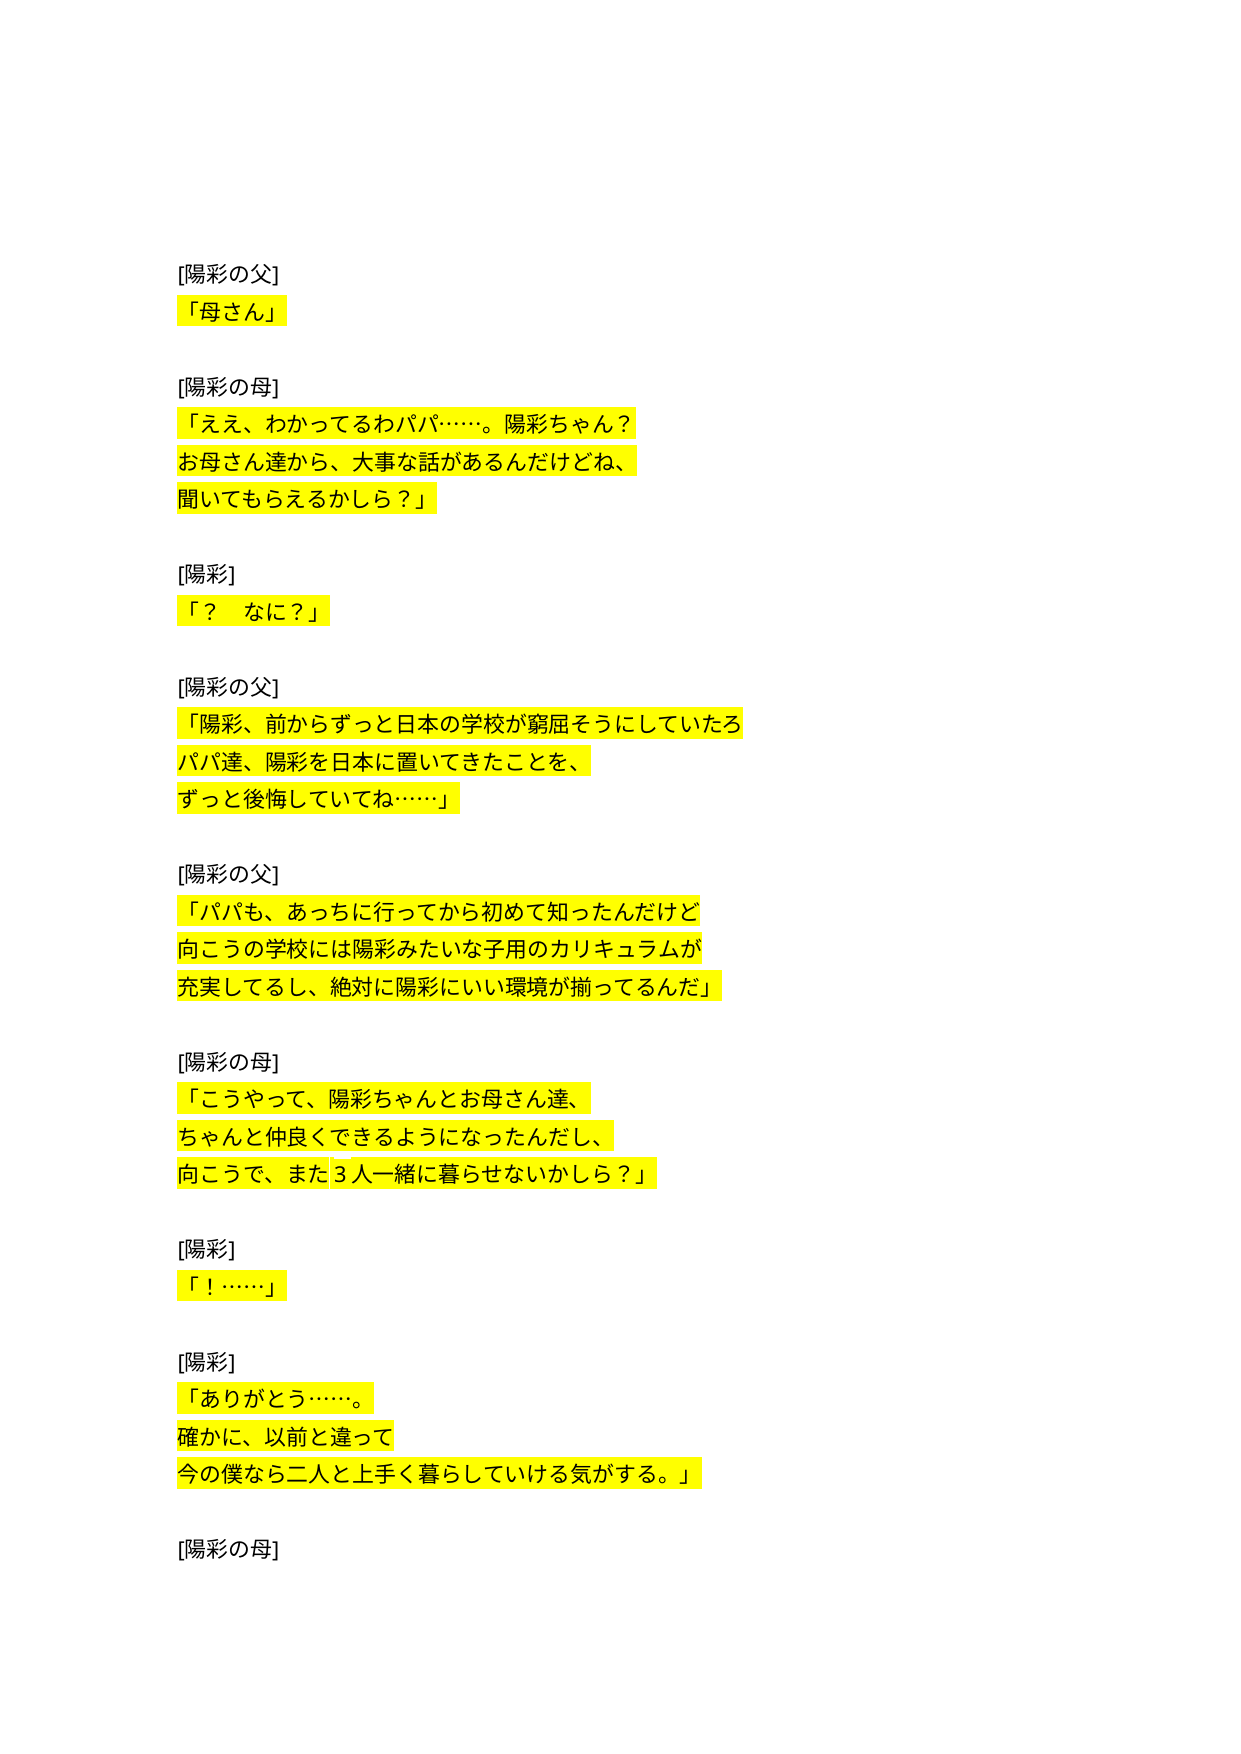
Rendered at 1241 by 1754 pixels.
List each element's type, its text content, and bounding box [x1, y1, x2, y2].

text [陽彩の父] [177, 854, 1063, 892]
text [陽彩] [177, 1342, 1063, 1379]
text 聞いてもらえるかしら？」 [177, 479, 1063, 517]
text [陽彩の母] [177, 1042, 1063, 1079]
text 「陽彩、前からずっと日本の学校が窮屈そうにしていたろ [177, 704, 1063, 742]
text お母さん達から、大事な話があるんだけどね、 [177, 442, 1063, 479]
text [陽彩の母] [177, 367, 1063, 404]
text ずっと後悔していてね……」 [177, 779, 1063, 817]
text パパ達、陽彩を日本に置いてきたことを、 [177, 742, 1063, 779]
text 向こうで、また3人一緒に暮らせないかしら？」 [177, 1154, 1063, 1192]
text 「ええ、わかってるわパパ……。陽彩ちゃん？ [177, 404, 1063, 442]
text 確かに、以前と違って [177, 1417, 1063, 1454]
text 「ありがとう……。 [177, 1379, 1063, 1417]
text ちゃんと仲良くできるようになったんだし、 [177, 1117, 1063, 1154]
text [陽彩] [177, 1229, 1063, 1267]
text 「？ なに？」 [177, 592, 1063, 629]
text 充実してるし、絶対に陽彩にいい環境が揃ってるんだ」 [177, 967, 1063, 1004]
text 「！……」 [177, 1267, 1063, 1304]
text 「母さん」 [177, 292, 1063, 329]
text [陽彩の母] [177, 1529, 1063, 1567]
text 向こうの学校には陽彩みたいな子用のカリキュラムが [177, 929, 1063, 967]
text [陽彩の父] [177, 254, 1063, 292]
text 今の僕なら二人と上手く暮らしていける気がする。」 [177, 1454, 1063, 1492]
text 「こうやって、陽彩ちゃんとお母さん達、 [177, 1079, 1063, 1117]
text [陽彩の父] [177, 667, 1063, 704]
text 「パパも、あっちに行ってから初めて知ったんだけど [177, 892, 1063, 929]
text [陽彩] [177, 554, 1063, 592]
